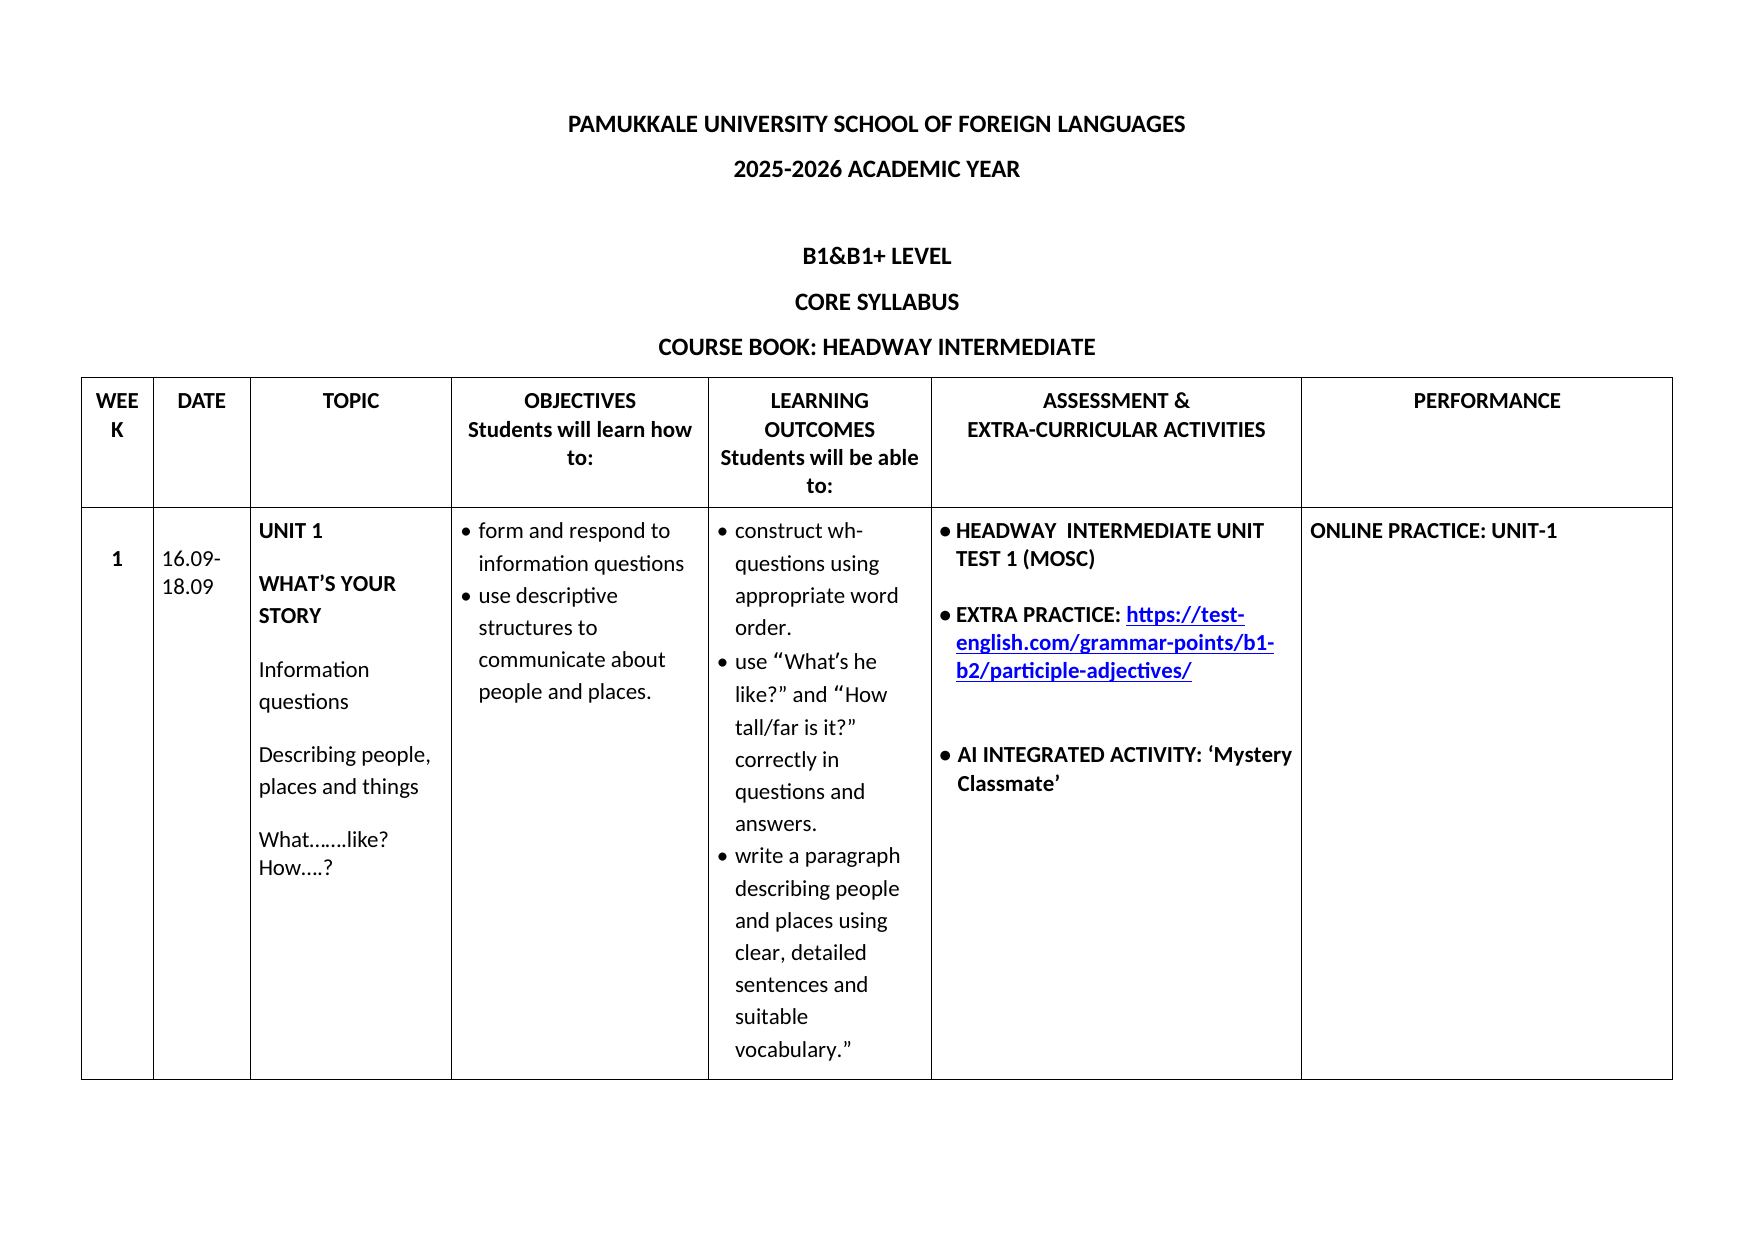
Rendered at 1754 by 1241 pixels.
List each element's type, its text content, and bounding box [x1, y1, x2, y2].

table_cell ONLINE PRACTICE: UNIT-1 [1302, 508, 1672, 1079]
table_cell Headway Intermediate Unit test 1 (MOSC) EXTRA PRACTICE: https://test-english.com/grammar-points/b1-b2/participle-adjectives/ AI INTEGRATED ACTIVITY: ‘Mystery Classmate’ [932, 508, 1301, 1079]
table_cell construct wh- questions using appropriate word order. use “What’s he like?” and “How tall/far is it?” correctly in questions and answers. write a paragraph describing people and places using clear, detailed sentences and suitable vocabulary.” [709, 508, 931, 1079]
text B1&B1+ LEVEL [75, 240, 1679, 271]
table_header TOPIC [251, 378, 451, 507]
table_header WEEK [82, 378, 153, 507]
table_header OBJECTIVES Students will learn how to: [452, 378, 708, 507]
table_header ASSESSMENT & EXTRA-CURRICULAR ACTIVITIES [932, 378, 1301, 507]
table_cell 1 [82, 508, 153, 1079]
table_cell 16.09-18.09 [154, 508, 250, 1079]
text PAMUKKALE UNIVERSITY SCHOOL OF FOREIGN LANGUAGES [75, 108, 1679, 138]
table_header LEARNING OUTCOMES Students will be able to: [709, 378, 931, 507]
text 2025-2026 ACADEMIC YEAR [75, 154, 1679, 226]
text COURSE BOOK: HEADWAY INTERMEDIATE [75, 332, 1679, 362]
table_cell form and respond to information questions use descriptive structures to communicate about people and places. [452, 508, 708, 1079]
table_header DATE [154, 378, 250, 507]
text CORE SYLLABUS [75, 286, 1679, 316]
table_cell UNIT 1 WHAT’S YOUR STORY Information questions Describing people, places and things What…….like? How….? [251, 508, 451, 1079]
table_header PERFORMANCE [1302, 378, 1672, 507]
